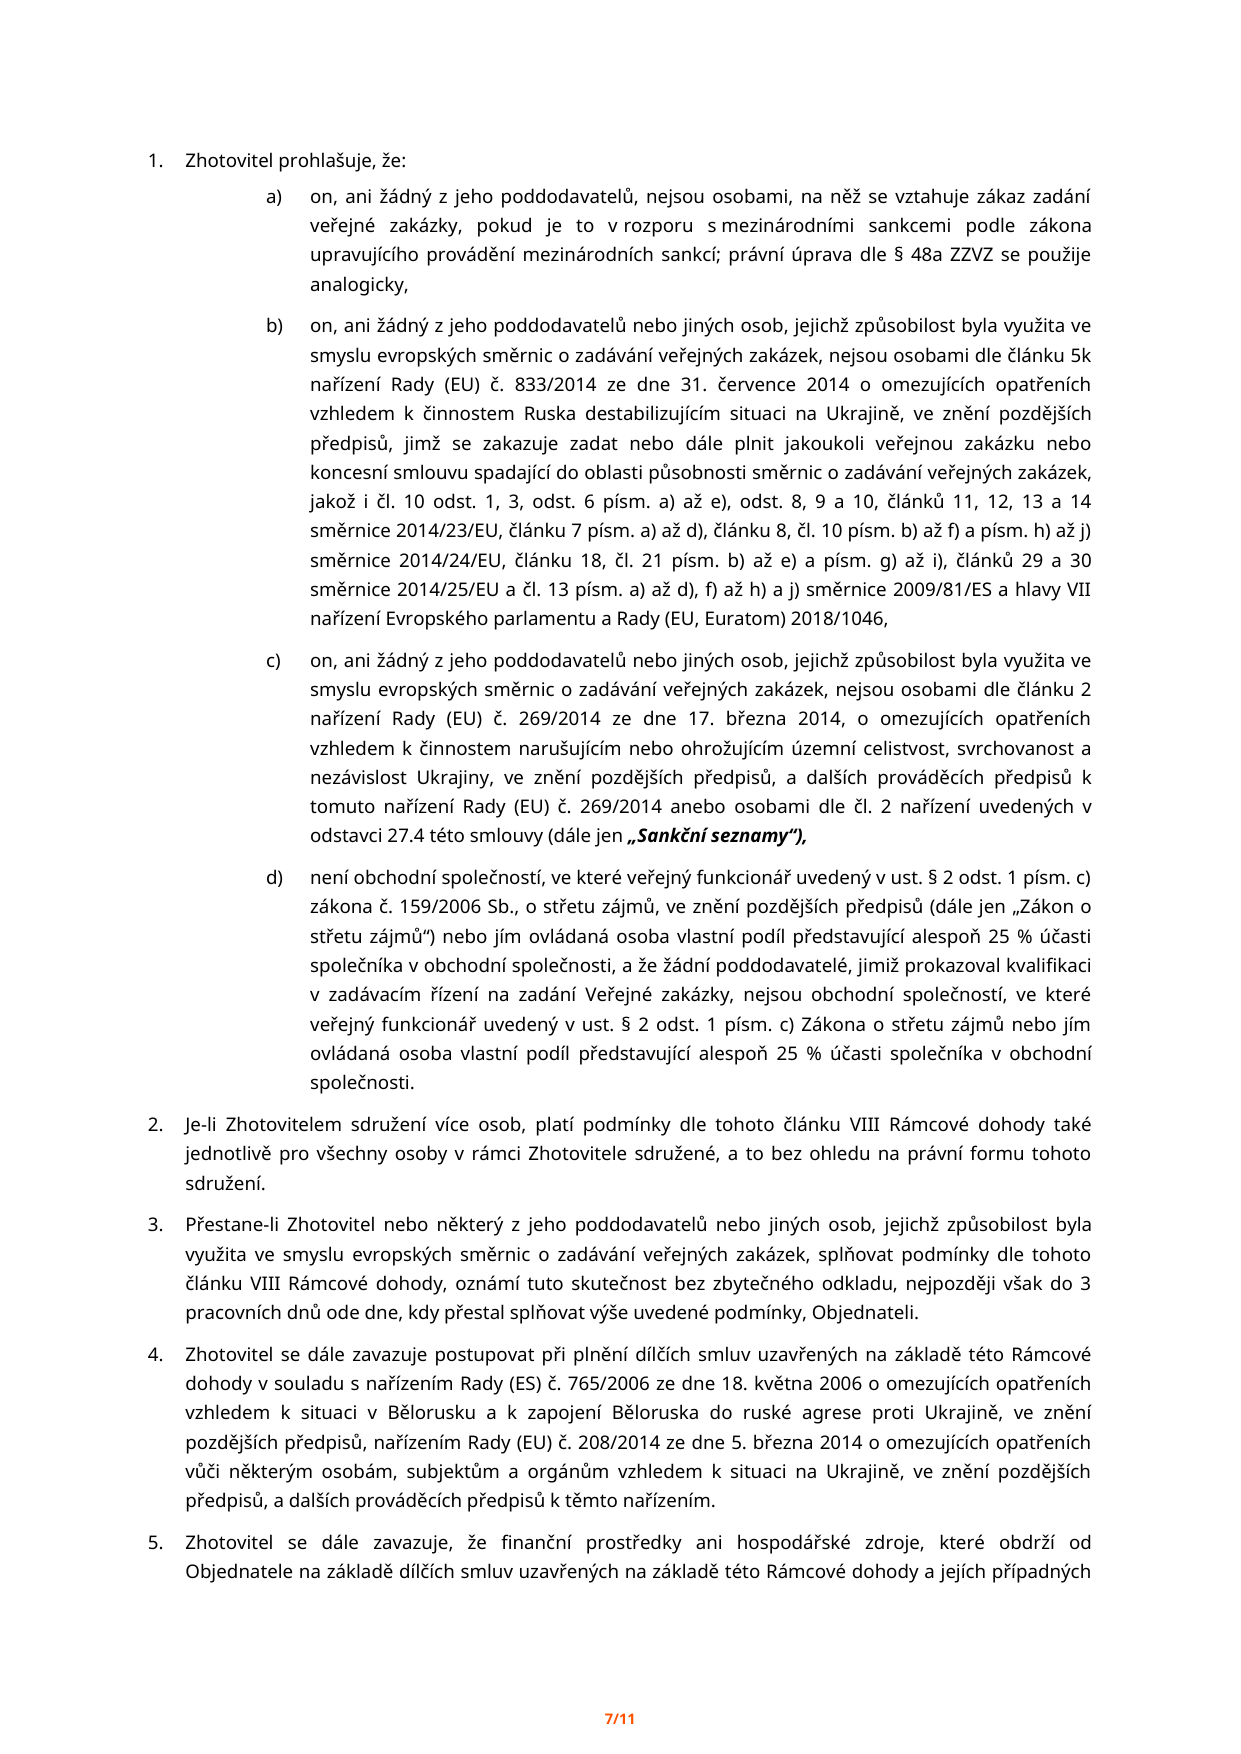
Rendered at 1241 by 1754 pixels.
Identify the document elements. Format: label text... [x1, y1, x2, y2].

list Přestane-li Zhotovitel nebo některý z jeho poddodavatelů nebo jiných osob, jejichž způsobilost byla využita ve smyslu evropských směrnic o zadávání veřejných zakázek, splňovat podmínky dle tohoto článku VIII Rámcové dohody, oznámí tuto skutečnost bez zbytečného odkladu, nejpozději však do 3 pracovních dnů ode dne, kdy přestal splňovat výše uvedené podmínky, Objednateli. [148, 1212, 1093, 1325]
text není obchodní společností, ve které veřejný funkcionář uvedený v ust. § 2 odst. 1 písm. c) zákona č. 159/2006 Sb., o střetu zájmů, ve znění pozdějších předpisů (dále jen „Zákon o střetu zájmů“) nebo jím ovládaná osoba vlastní podíl představující alespoň 25 % účasti společníka v obchodní společnosti, a že žádní poddodavatelé, jimiž prokazoval kvalifikaci v zadávacím řízení na zadání Veřejné zakázky, nejsou obchodní společností, ve které veřejný funkcionář uvedený v ust. § 2 odst. 1 písm. c) Zákona o střetu zájmů nebo jím ovládaná osoba vlastní podíl představující alespoň 25 % účasti společníka v obchodní společnosti. [266, 864, 1093, 1095]
text on, ani žádný z jeho poddodavatelů nebo jiných osob, jejichž způsobilost byla využita ve smyslu evropských směrnic o zadávání veřejných zakázek, nejsou osobami dle článku 2 nařízení Rady (EU) č. 269/2014 ze dne 17. března 2014, o omezujících opatřeních vzhledem k činnostem narušujícím nebo ohrožujícím územní celistvost, svrchovanost a nezávislost Ukrajiny, ve znění pozdějších předpisů, a dalších prováděcích předpisů k tomuto nařízení Rady (EU) č. 269/2014 anebo osobami dle čl. 2 nařízení uvedených v odstavci 27.4 této smlouvy (dále jen „Sankční seznamy“), [266, 647, 1093, 848]
list Je-li Zhotovitelem sdružení více osob, platí podmínky dle tohoto článku VIII Rámcové dohody také jednotlivě pro všechny osoby v rámci Zhotovitele sdružené, a to bez ohledu na právní formu tohoto sdružení. [148, 1111, 1093, 1195]
list Zhotovitel se dále zavazuje postupovat při plnění dílčích smluv uzavřených na základě této Rámcové dohody v souladu s nařízením Rady (ES) č. 765/2006 ze dne 18. května 2006 o omezujících opatřeních vzhledem k situaci v Bělorusku a k zapojení Běloruska do ruské agrese proti Ukrajině, ve znění pozdějších předpisů, nařízením Rady (EU) č. 208/2014 ze dne 5. března 2014 o omezujících opatřeních vůči některým osobám, subjektům a orgánům vzhledem k situaci na Ukrajině, ve znění pozdějších předpisů, a dalších prováděcích předpisů k těmto nařízením. [148, 1341, 1093, 1513]
text on, ani žádný z jeho poddodavatelů nebo jiných osob, jejichž způsobilost byla využita ve smyslu evropských směrnic o zadávání veřejných zakázek, nejsou osobami dle článku 5k nařízení Rady (EU) č. 833/2014 ze dne 31. července 2014 o omezujících opatřeních vzhledem k činnostem Ruska destabilizujícím situaci na Ukrajině, ve znění pozdějších předpisů, jimž se zakazuje zadat nebo dále plnit jakoukoli veřejnou zakázku nebo koncesní smlouvu spadající do oblasti působnosti směrnic o zadávání veřejných zakázek, jakož i čl. 10 odst. 1, 3, odst. 6 písm. a) až e), odst. 8, 9 a 10, článků 11, 12, 13 a 14 směrnice 2014/23/EU, článku 7 písm. a) až d), článku 8, čl. 10 písm. b) až f) a písm. h) až j) směrnice 2014/24/EU, článku 18, čl. 21 písm. b) až e) a písm. g) až i), článků 29 a 30 směrnice 2014/25/EU a čl. 13 písm. a) až d), f) až h) a j) směrnice 2009/81/ES a hlavy VII nařízení Evropského parlamentu a Rady (EU, Euratom) 2018/1046, [266, 313, 1093, 631]
text on, ani žádný z jeho poddodavatelů, nejsou osobami, na něž se vztahuje zákaz zadání veřejné zakázky, pokud je to v rozporu s mezinárodními sankcemi podle zákona upravujícího provádění mezinárodních sankcí; právní úprava dle § 48a ZZVZ se použije analogicky, [266, 183, 1093, 296]
list Zhotovitel prohlašuje, že: [148, 148, 1093, 173]
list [148, 1529, 1093, 1584]
